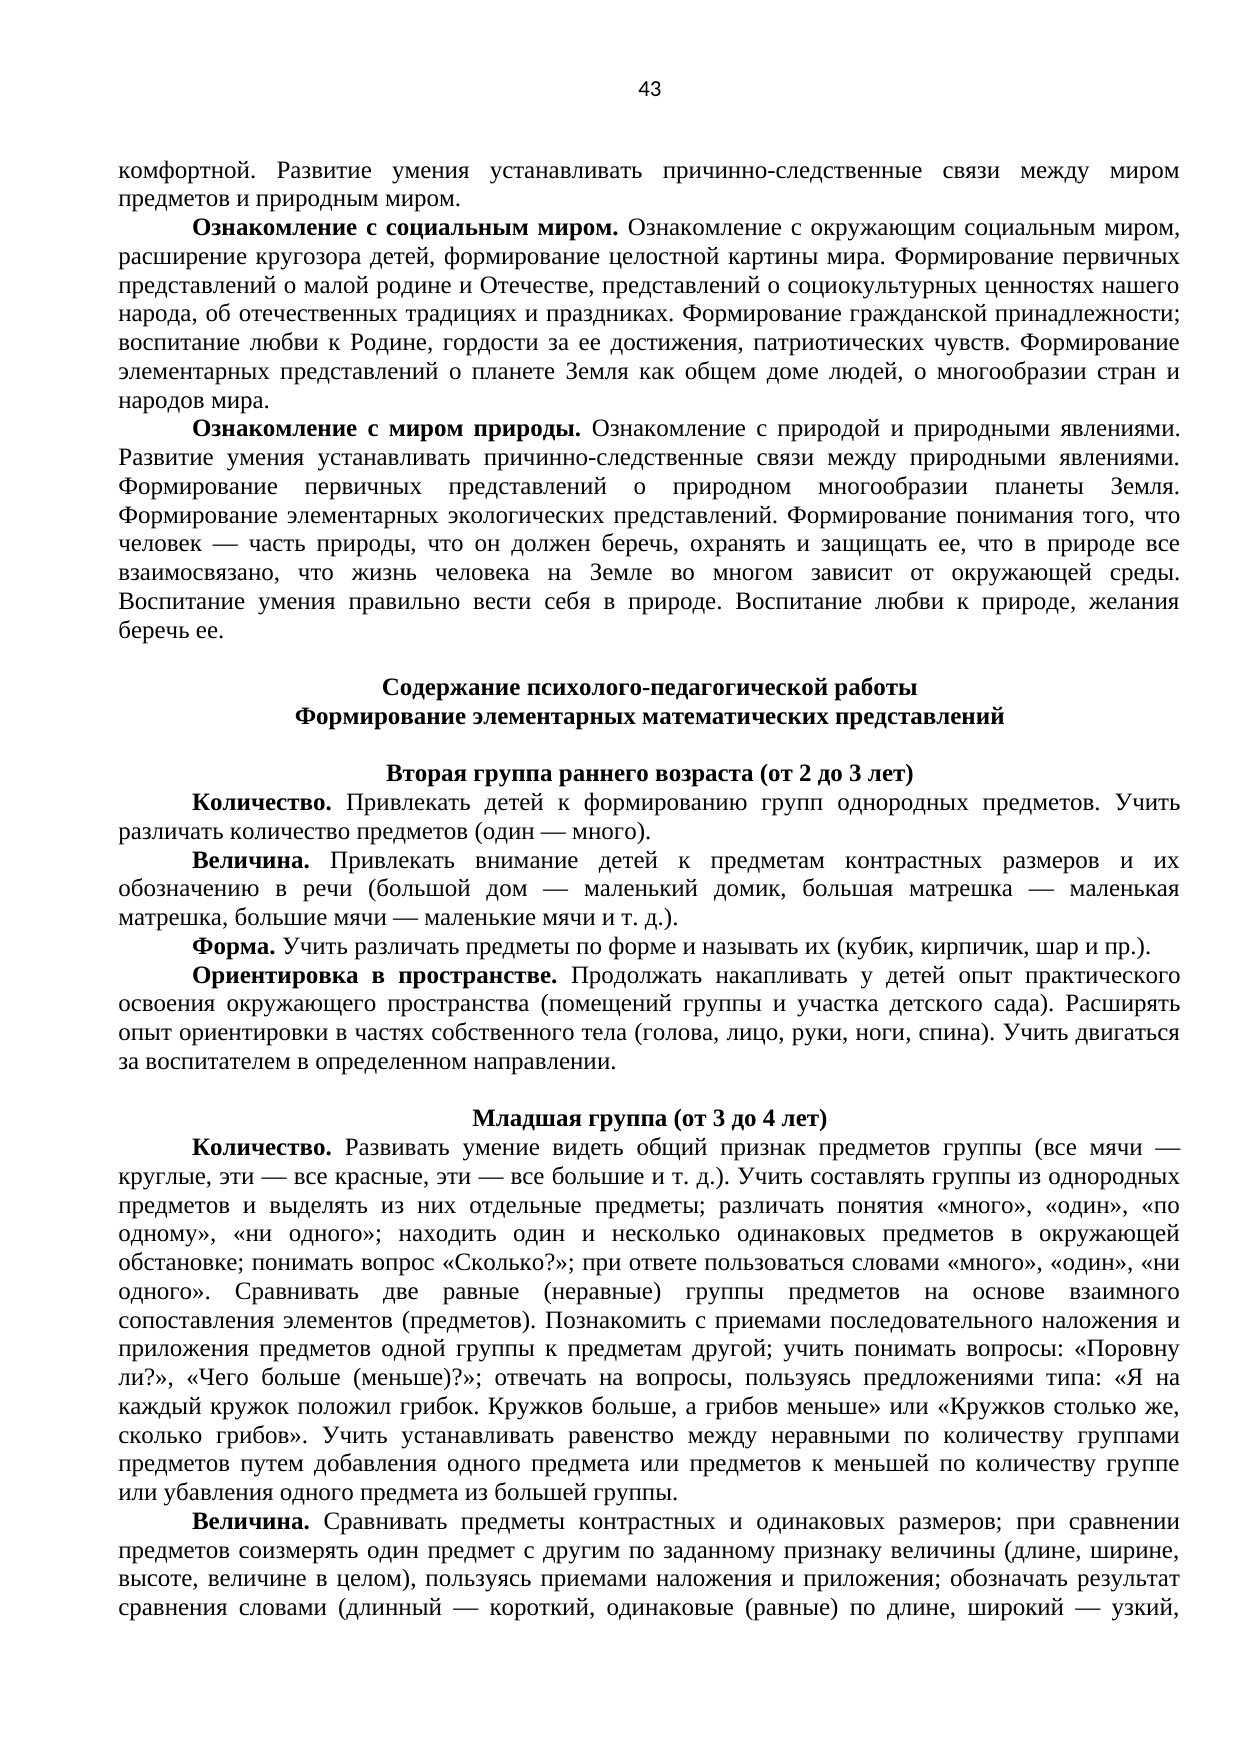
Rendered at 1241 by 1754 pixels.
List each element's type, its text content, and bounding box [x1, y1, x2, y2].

text Формирование элементарных математических представлений [118, 701, 1181, 730]
text Ознакомление с социальным миром. Ознакомление с окружающим социальным миром, расширение кругозора детей, формирование целостной картины мира. Формирование первичных представлений о малой родине и Отечестве, представлений о социокультурных ценностях нашего народа, об отечественных традициях и праздниках. Формирование гражданской принадлежности; воспитание любви к Родине, гордости за ее достижения, патриотических чувств. Формирование элементарных представлений о планете Земля как общем доме людей, о многообразии стран и народов мира. [118, 212, 1181, 413]
text Количество. Развивать умение видеть общий признак предметов группы (все мячи — круглые, эти — все красные, эти — все большие и т. д.). Учить составлять группы из однородных предметов и выделять из них отдельные предметы; различать понятия «много», «один», «по одному», «ни одного»; находить один и несколько одинаковых предметов в окружающей обстановке; понимать вопрос «Сколько?»; при ответе пользоваться словами «много», «один», «ни одного». Сравнивать две равные (неравные) группы предметов на основе взаимного сопоставления элементов (предметов). Познакомить с приемами последовательного наложения и приложения предметов одной группы к предметам другой; учить понимать вопросы: «Поровну ли?», «Чего больше (меньше)?»; отвечать на вопросы, пользуясь предложениями типа: «Я на каждый кружок положил грибок. Кружков больше, а грибов меньше» или «Кружков столько же, сколько грибов». Учить устанавливать равенство между неравными по количеству группами предметов путем добавления одного предмета или предметов к меньшей по количеству группе или убавления одного предмета из большей группы. [118, 1132, 1181, 1506]
text Величина. Привлекать внимание детей к предметам контрастных размеров и их обозначению в речи (большой дом — маленький домик, большая матрешка — маленькая матрешка, большие мячи — маленькие мячи и т. д.). [118, 845, 1181, 931]
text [118, 155, 1181, 212]
text Количество. Привлекать детей к формированию групп однородных предметов. Учить различать количество предметов (один — много). [118, 787, 1181, 845]
text Вторая группа раннего возраста (от 2 до 3 лет) [118, 758, 1181, 787]
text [118, 1506, 1181, 1621]
text Форма. Учить различать предметы по форме и называть их (кубик, кирпичик, шар и пр.). [118, 931, 1181, 960]
text Младшая группа (от 3 до 4 лет) [118, 1103, 1181, 1132]
text Ориентировка в пространстве. Продолжать накапливать у детей опыт практического освоения окружающего пространства (помещений группы и участка детского сада). Расширять опыт ориентировки в частях собственного тела (голова, лицо, руки, ноги, спина). Учить двигаться за воспитателем в определенном направлении. [118, 960, 1181, 1075]
text Содержание психолого-педагогической работы [118, 672, 1181, 701]
text Ознакомление с миром природы. Ознакомление с природой и природными явлениями. Развитие умения устанавливать причинно-следственные связи между природными явлениями. Формирование первичных представлений о природном многообразии планеты Земля. Формирование элементарных экологических представлений. Формирование понимания того, что человек — часть природы, что он должен беречь, охранять и защищать ее, что в природе все взаимосвязано, что жизнь человека на Земле во многом зависит от окружающей среды. Воспитание умения правильно вести себя в природе. Воспитание любви к природе, желания беречь ее. [118, 413, 1181, 643]
